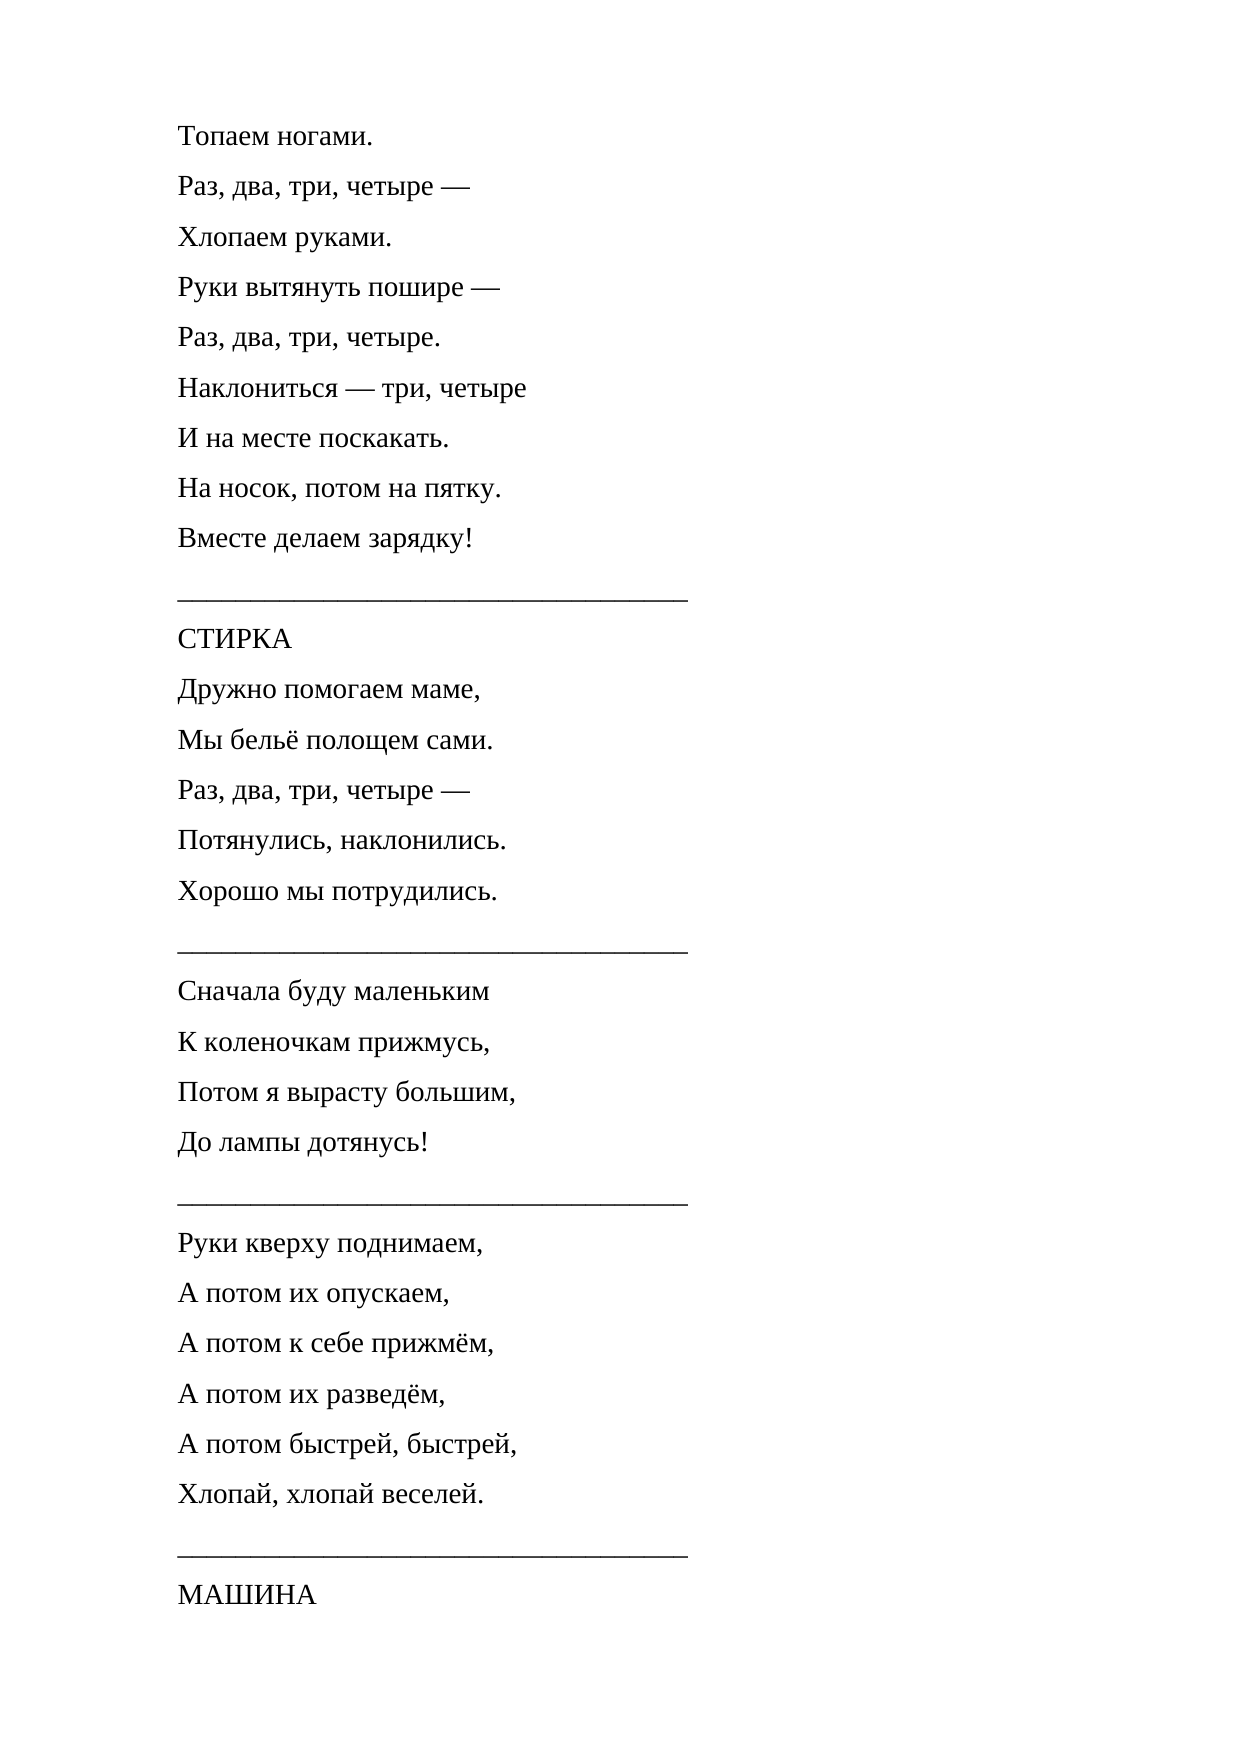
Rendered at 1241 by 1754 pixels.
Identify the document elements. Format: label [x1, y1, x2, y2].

text [177, 118, 1152, 1611]
